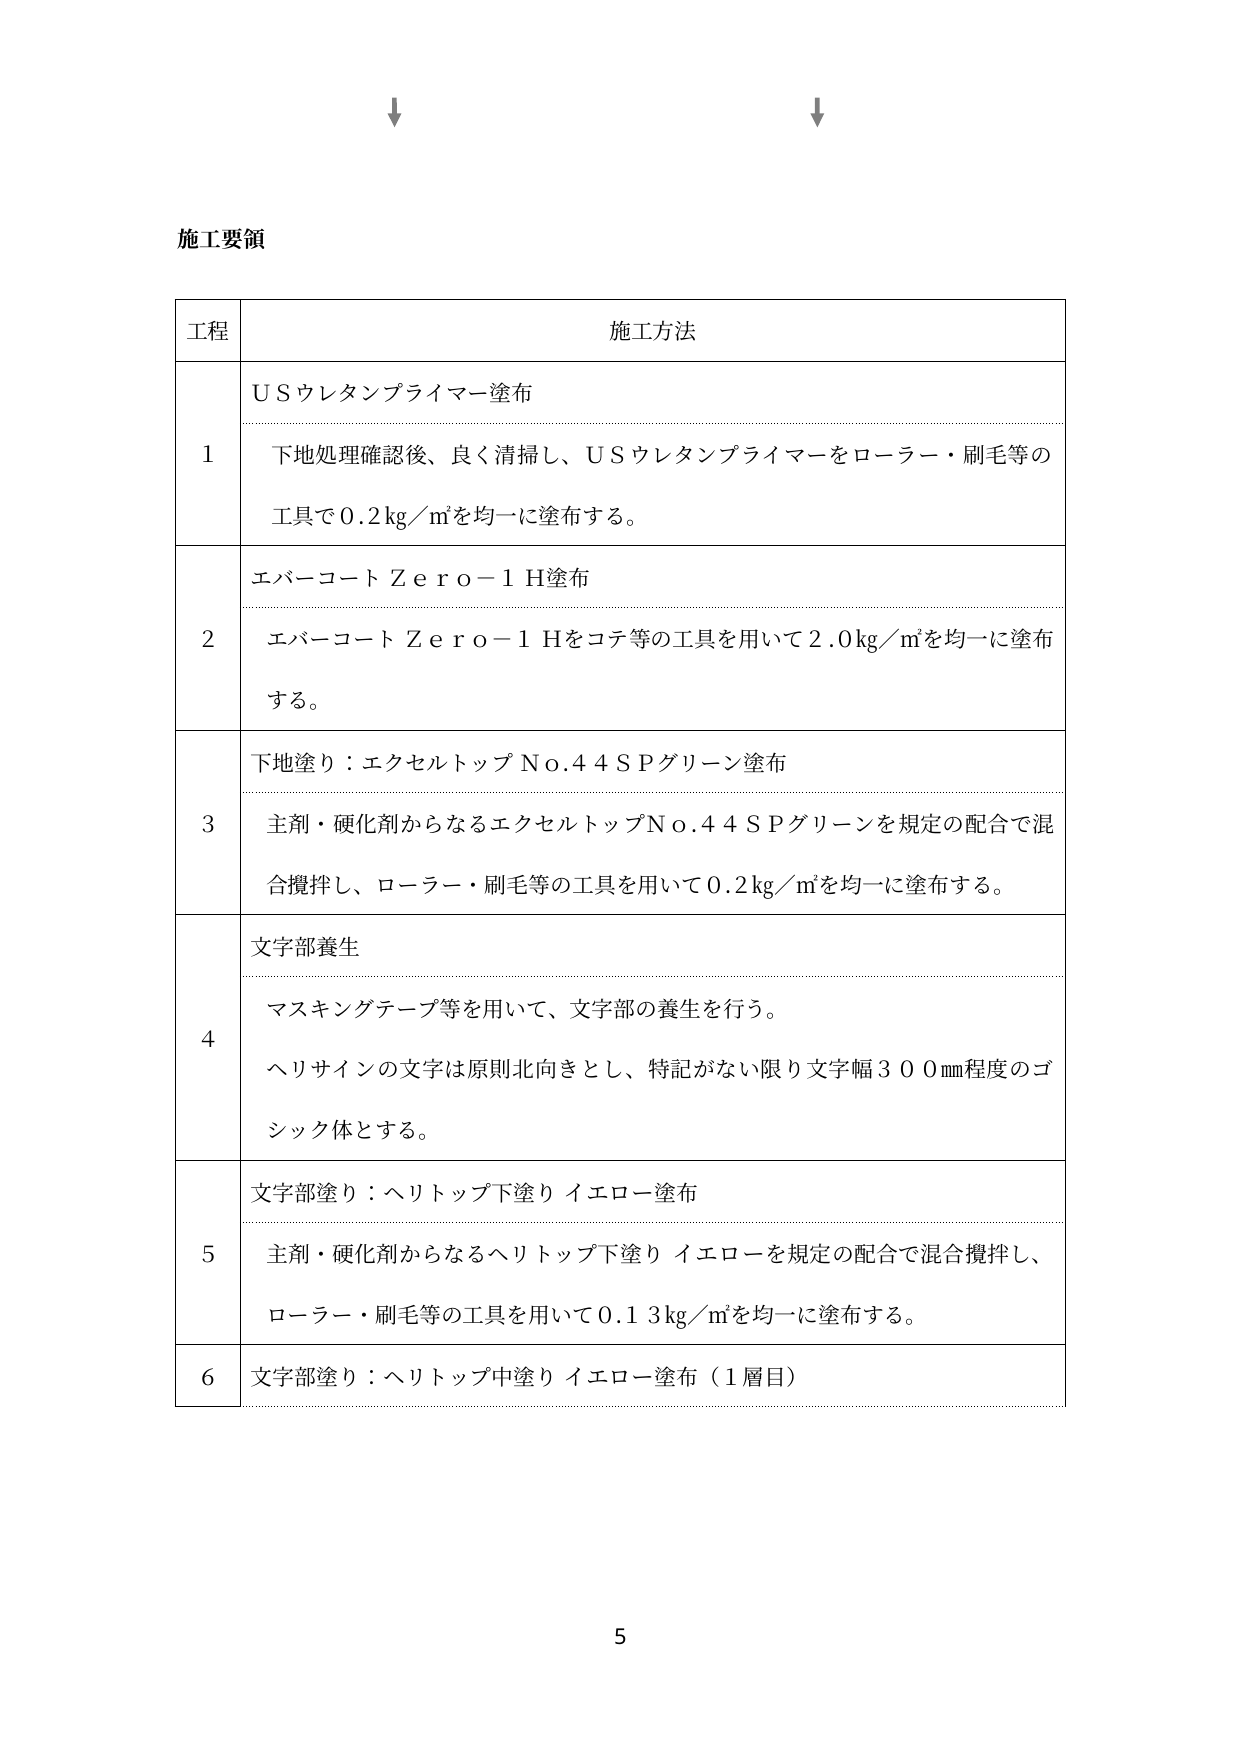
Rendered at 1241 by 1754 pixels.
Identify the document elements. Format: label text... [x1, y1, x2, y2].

table_cell 主剤・硬化剤からなるエクセルトップＮｏ.４４ＳＰグリーンを規定の配合で混合攪拌し、ローラー・刷毛等の工具を用いて０.２㎏／㎡を均一に塗布する。 [241, 792, 1065, 914]
table_cell マスキングテープ等を用いて、文字部の養生を行う。 ヘリサインの文字は原則北向きとし、特記がない限り文字幅３００㎜程度のゴシック体とする。 [241, 976, 1065, 1160]
table_cell ４ [176, 915, 240, 1160]
table_cell ６ [176, 1345, 240, 1406]
table_cell １ [176, 362, 240, 545]
table_cell 文字部塗り：ヘリトップ中塗り イエロー塗布（１層目） [241, 1345, 1065, 1406]
table_cell 文字部養生 [241, 915, 1065, 976]
table_cell エバーコート Ｚｅｒｏ－１ Ｈ塗布 [241, 546, 1065, 607]
table_cell 主剤・硬化剤からなるヘリトップ下塗り イエローを規定の配合で混合攪拌し、ローラー・刷毛等の工具を用いて０.１３㎏／㎡を均一に塗布する。 [241, 1222, 1065, 1344]
table_header 工程 [176, 300, 240, 361]
table_cell ５ [176, 1161, 240, 1344]
table_cell ３ [176, 731, 240, 914]
table_cell エバーコート Ｚｅｒｏ－１ Ｈをコテ等の工具を用いて２.０㎏／㎡を均一に塗布する。 [241, 607, 1065, 730]
table_cell 文字部塗り：ヘリトップ下塗り イエロー塗布 [241, 1161, 1065, 1222]
table_cell ２ [176, 546, 240, 730]
table_cell 下地処理確認後、良く清掃し、ＵＳウレタンプライマーをローラー・刷毛等の工具で０.２㎏／㎡を均一に塗布する。 [241, 423, 1065, 545]
table_header 施工方法 [241, 300, 1065, 361]
text 施工要領 [177, 207, 1063, 268]
table_cell ＵＳウレタンプライマー塗布 [241, 362, 1065, 422]
table_cell 下地塗り：エクセルトップ Ｎｏ.４４ＳＰグリーン塗布 [241, 731, 1065, 792]
